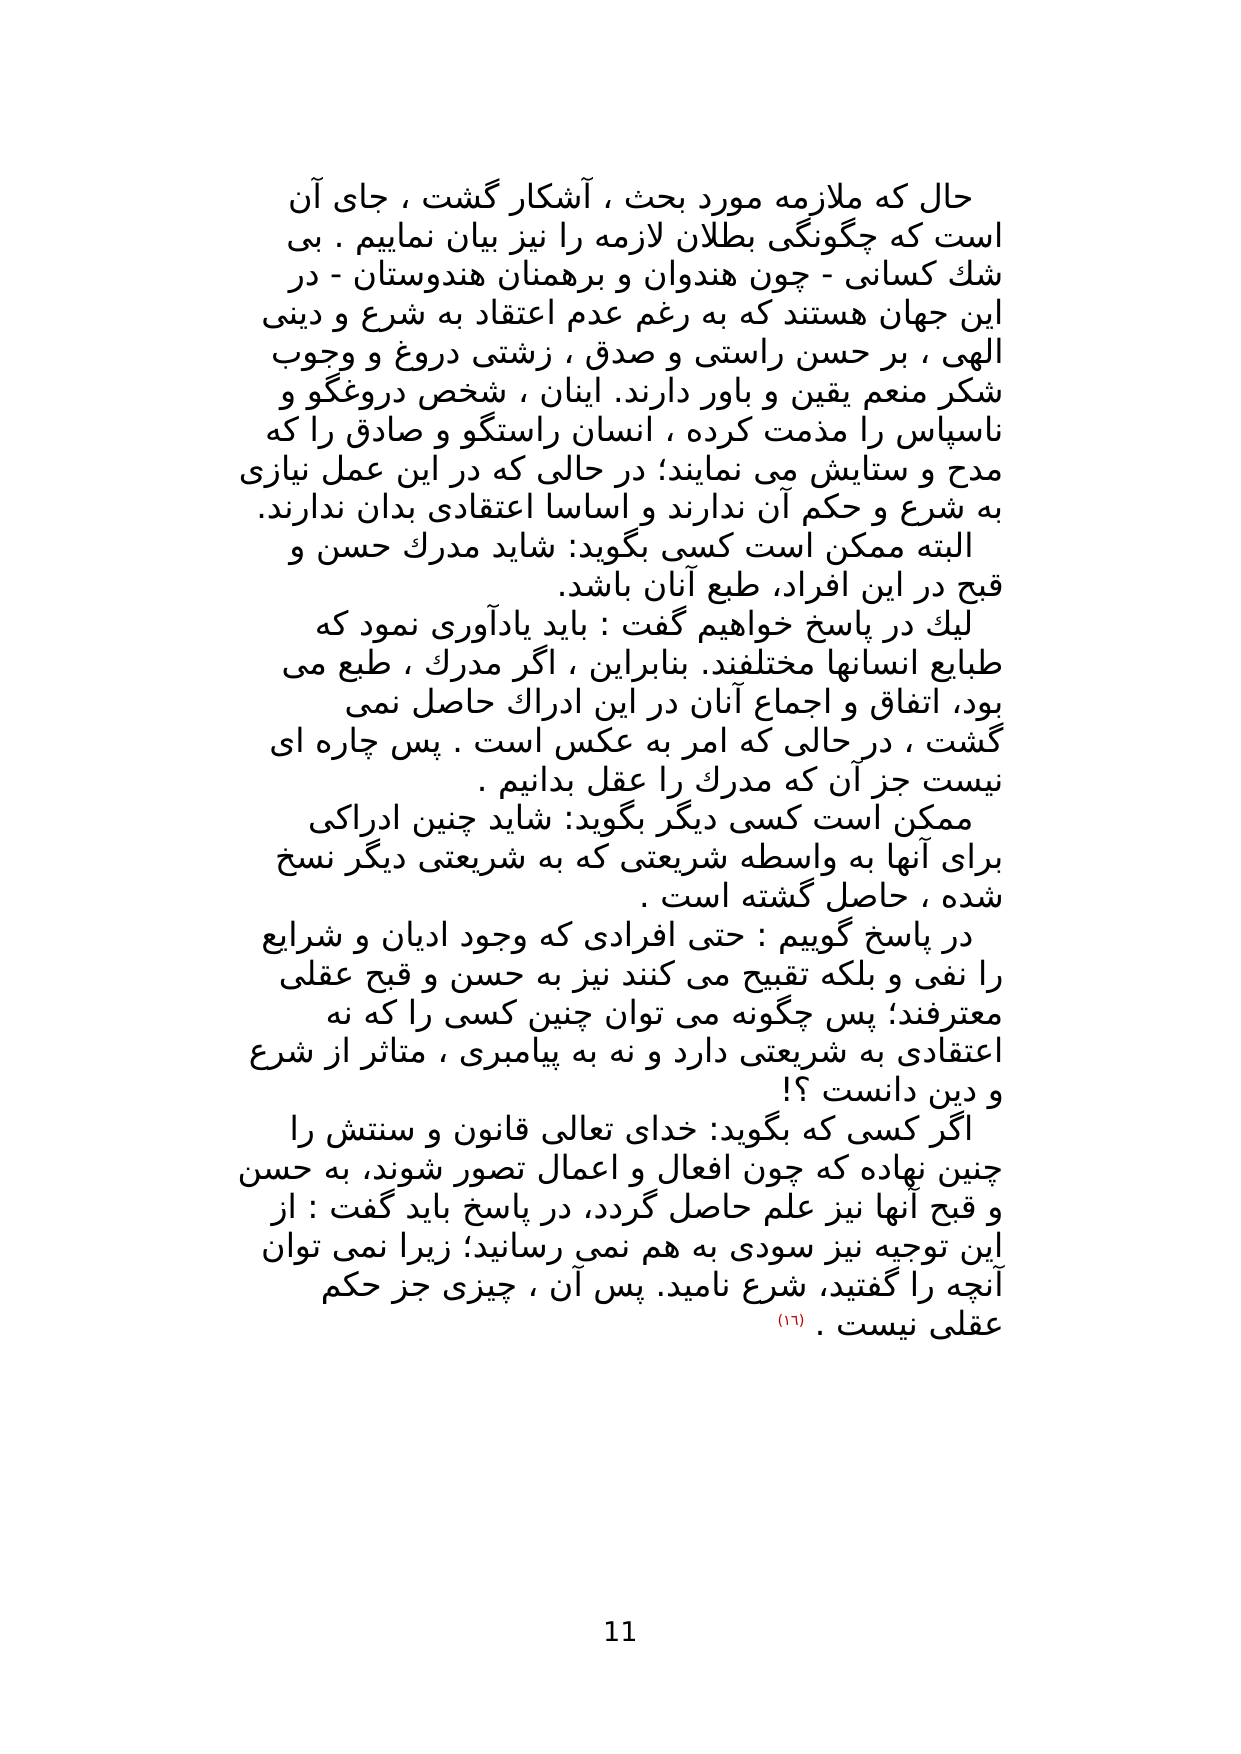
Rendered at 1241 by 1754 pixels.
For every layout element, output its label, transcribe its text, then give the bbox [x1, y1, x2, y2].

text ليك در پاسخ خواهيم گفت : بايد يادآورى نمود كه طبايع انسانها مختلفند. بنابراين ، اگر مدرك ، طبع مى بود، اتفاق و اجماع آنان در اين ادراك حاصل نمى گشت ، در حالى كه امر به عكس است . پس چاره اى نيست جز آن كه مدرك را عقل بدانيم . [236, 604, 1004, 799]
text اگر كسى كه بگويد: خداى تعالى قانون و سنتش را چنين نهاده كه چون افعال و اعمال تصور شوند، به حسن و قبح آنها نيز علم حاصل گردد، در پاسخ بايد گفت : از اين توجيه نيز سودى به هم نمى رسانيد؛ زيرا نمى توان آنچه را گفتيد، شرع ناميد. پس آن ، چيزى جز حكم عقلى نيست . (١٦) [236, 1110, 1004, 1343]
text حال كه ملازمه مورد بحث ، آشكار گشت ، جاى آن است كه چگونگى بطلان لازمه را نيز بيان نماييم . بى شك كسانى - چون هندوان و برهمنان هندوستان - در اين جهان هستند كه به رغم عدم اعتقاد به شرع و دينى الهى ، بر حسن راستى و صدق ، زشتى دروغ و وجوب شكر منعم يقين و باور دارند. اينان ، شخص دروغگو و ناسپاس را مذمت كرده ، انسان راستگو و صادق را كه مدح و ستايش مى نمايند؛ در حالى كه در اين عمل نيازى به شرع و حكم آن ندارند و اساسا اعتقادى بدان ندارند. [236, 177, 1004, 527]
text البته ممكن است كسى بگويد: شايد مدرك حسن و قبح در اين افراد، طبع آنان باشد. [236, 527, 1004, 604]
text در پاسخ گوييم : حتى افرادى كه وجود اديان و شرايع را نفى و بلكه تقبيح مى كنند نيز به حسن و قبح عقلى معترفند؛ پس چگونه مى توان چنين كسى را كه نه اعتقادى به شريعتى دارد و نه به پيامبرى ، متاثر از شرع و دين دانست ؟! [236, 915, 1004, 1110]
text ممكن است كسى ديگر بگويد: شايد چنين ادراكى براى آنها به واسطه شريعتى كه به شريعتى ديگر نسخ شده ، حاصل گشته است . [236, 799, 1004, 915]
